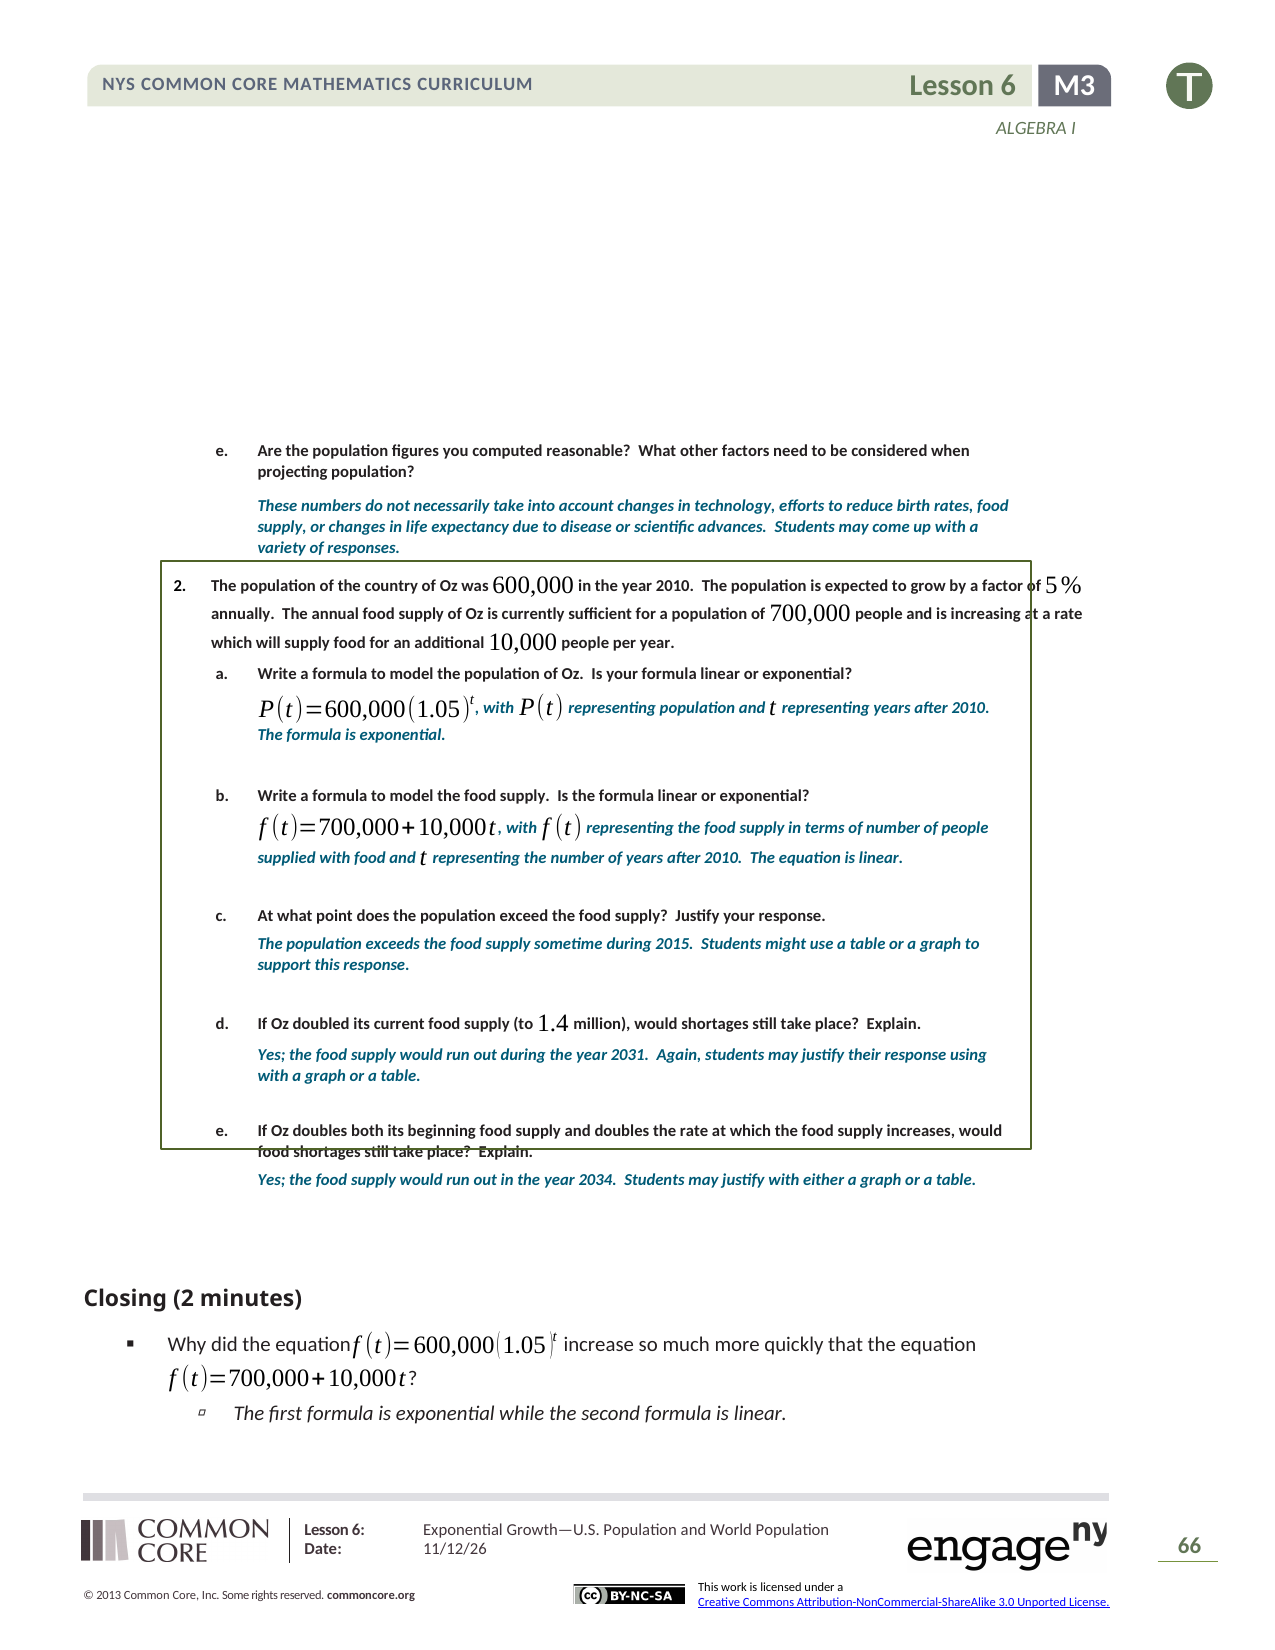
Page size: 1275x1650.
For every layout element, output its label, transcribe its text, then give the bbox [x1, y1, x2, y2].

list Write a formula to model the food supply. Is the formula linear or exponential? [215, 785, 1018, 805]
list At what point does the population exceed the food supply? Justify your response. [215, 906, 1018, 926]
text Closing (2 minutes) [83, 1282, 1108, 1313]
list The population of the country of Oz was in the year 2010. The population is expected to grow by a factor of annually. The annual food supply of Oz is currently sufficient for a population of people and is increasing at a rate which will supply food for an additional people per year. [173, 571, 1030, 656]
list The first formula is exponential while the second formula is linear. [196, 1400, 1108, 1425]
picture [81, 1517, 269, 1562]
list , with representing population and representing years after 2010. The formula is exponential. [257, 691, 1018, 745]
text Why did the equation increase so much more quickly that the equation ? [125, 1327, 1108, 1392]
list The population exceeds the food supply sometime during 2015. Students might use a table or a graph to support this response. [257, 933, 1018, 975]
list Are the population figures you computed reasonable? What other factors need to be considered when projecting population? [215, 440, 1018, 482]
list If Oz doubles both its beginning food supply and doubles the rate at which the food supply increases, would food shortages still take place? Explain. [215, 1120, 1018, 1148]
text These numbers do not necessarily take into account changes in technology, efforts to reduce birth rates, food supply, or changes in life expectancy due to disease or scientific advances. Students may come up with a variety of responses. [257, 495, 1018, 558]
list Yes; the food supply would run out during the year 2031. Again, students may justify their response using with a graph or a table. [257, 1044, 1018, 1086]
list Write a formula to model the population of Oz. Is your formula linear or exponential? [215, 663, 1018, 683]
list Yes; the food supply would run out in the year 2034. Students may justify with either a graph or a table. [257, 1169, 1018, 1189]
picture [572, 1584, 685, 1604]
list If Oz doubled its current food supply (to million), would shortages still take place? Explain. [215, 1009, 1018, 1037]
picture [906, 1518, 1107, 1573]
list , with representing the food supply in terms of number of people supplied with food and representing the number of years after 2010. The equation is linear. [257, 812, 1018, 871]
